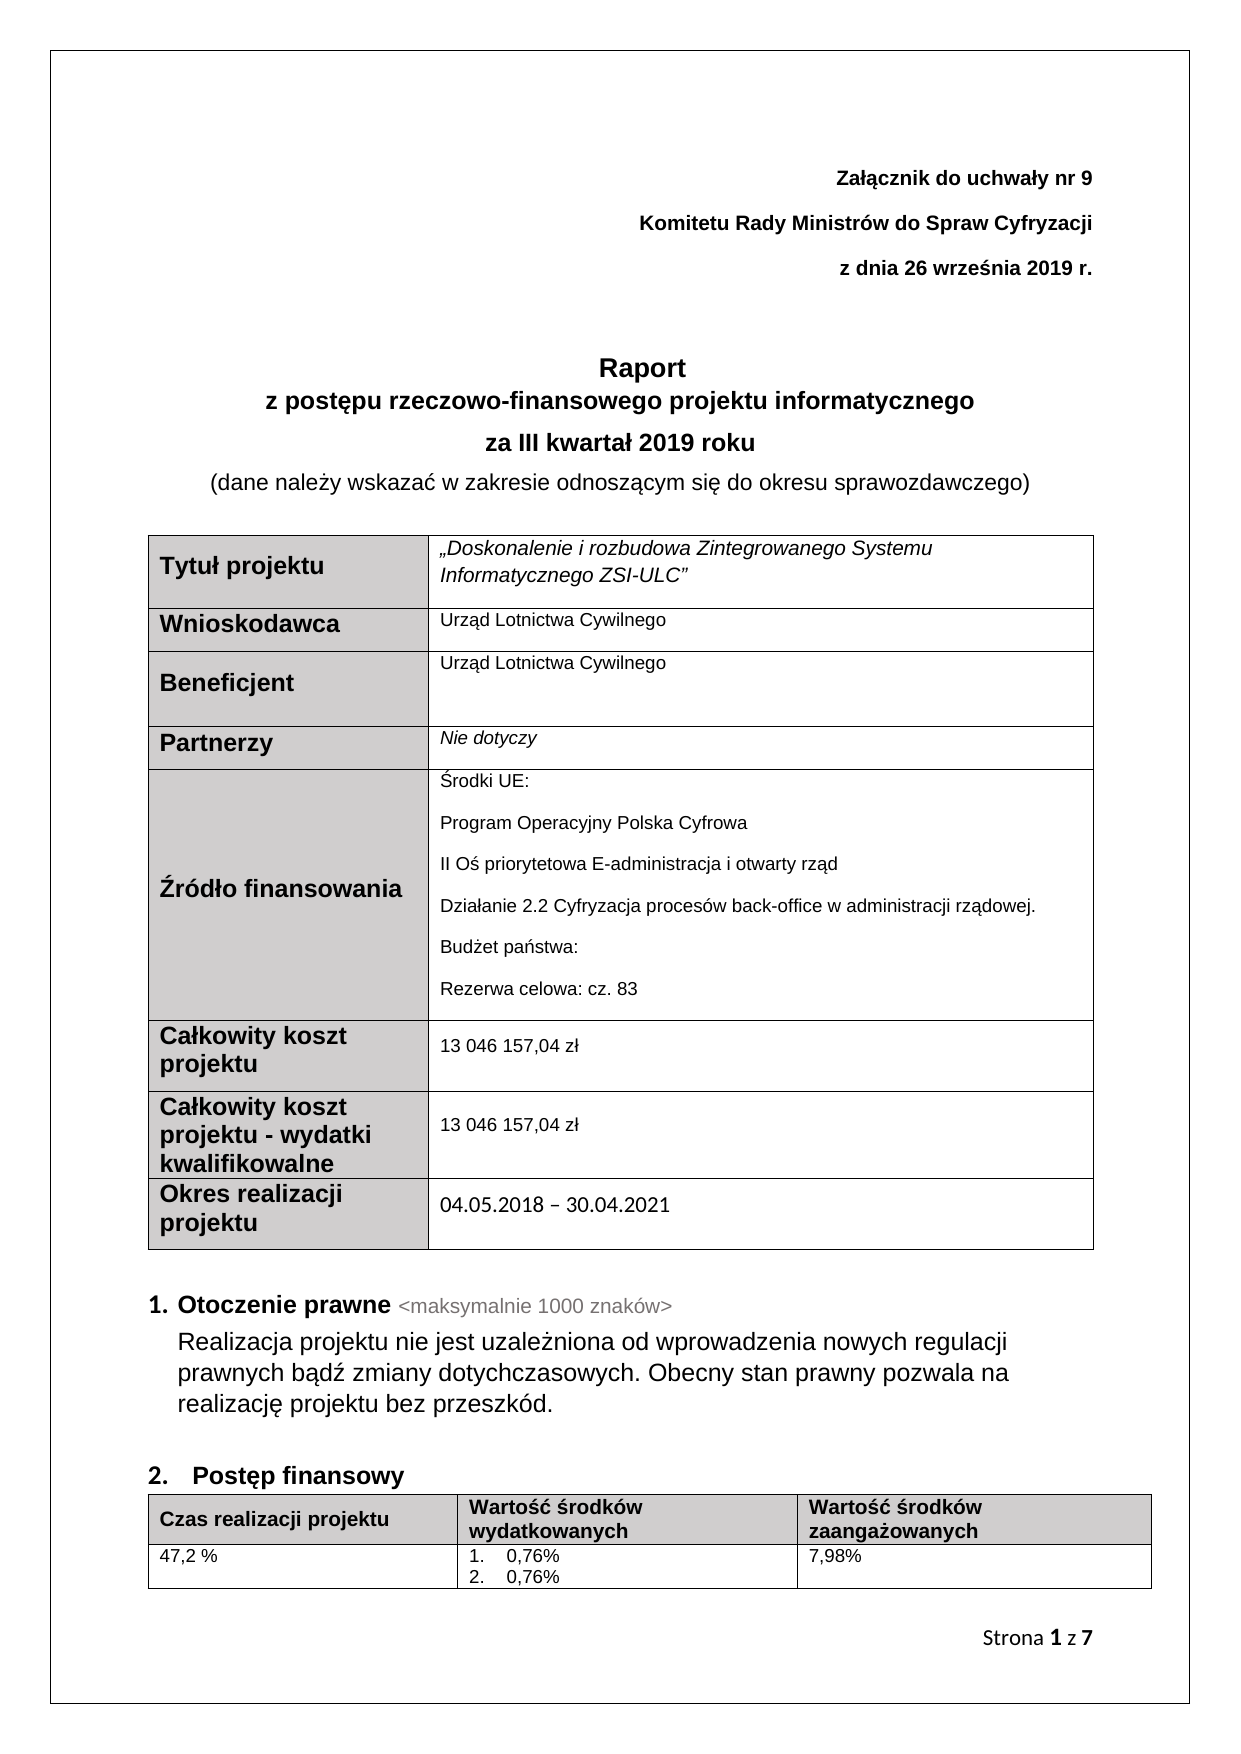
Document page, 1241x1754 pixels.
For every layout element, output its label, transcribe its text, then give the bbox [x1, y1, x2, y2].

table_header Wartość środków zaangażowanych [798, 1495, 1151, 1544]
table_cell Całkowity koszt projektu [149, 1021, 428, 1091]
text Raport [148, 352, 1093, 384]
table_cell Urząd Lotnictwa Cywilnego [429, 609, 1093, 651]
table_cell Całkowity koszt projektu - wydatki kwalifikowalne [149, 1092, 428, 1178]
table_cell 0,76% 0,76% 0,00% [458, 1545, 797, 1588]
subtitle z postępu rzeczowo-finansowego projektu informatycznego [148, 386, 1093, 415]
table_cell 47,2 % [149, 1545, 457, 1588]
text (dane należy wskazać w zakresie odnoszącym się do okresu sprawozdawczego) [148, 469, 1093, 495]
table_header Wartość środków wydatkowanych [458, 1495, 797, 1544]
table_cell Beneficjent [149, 652, 428, 726]
table_cell Okres realizacji projektu [149, 1179, 428, 1249]
subtitle Postęp finansowy [148, 1458, 1093, 1491]
subtitle Otoczenie prawne <maksymalnie 1000 znaków> [148, 1288, 1063, 1321]
table_cell Nie dotyczy [429, 727, 1093, 769]
text Załącznik do uchwały nr 9 [148, 166, 1093, 190]
table_cell 7,98% [798, 1545, 1151, 1588]
subtitle Realizacja projektu nie jest uzależniona od wprowadzenia nowych regulacji prawnych bądź zmiany dotychczasowych. Obecny stan prawny pozwala na realizację projektu bez przeszkód. [148, 1327, 1093, 1418]
table_cell Wnioskodawca [149, 609, 428, 651]
table_cell 13 046 157,04 zł [429, 1021, 1093, 1091]
table_cell Partnerzy [149, 727, 428, 769]
table_cell Źródło finansowania [149, 770, 428, 1020]
table_cell Środki UE: Program Operacyjny Polska Cyfrowa II Oś priorytetowa E-administracja i otwarty rząd Działanie 2.2 Cyfryzacja procesów back-office w administracji rządowej. Budżet państwa: Rezerwa celowa: cz. 83 [429, 770, 1093, 1020]
subtitle za III kwartał 2019 roku [148, 427, 1093, 456]
text Komitetu Rady Ministrów do Spraw Cyfryzacji [148, 211, 1093, 235]
table_cell 04.05.2018 – 30.04.2021 [429, 1179, 1093, 1249]
table_cell Urząd Lotnictwa Cywilnego [429, 652, 1093, 726]
table_header Tytuł projektu [149, 536, 428, 608]
table_header „Doskonalenie i rozbudowa Zintegrowanego Systemu Informatycznego ZSI-ULC” [429, 536, 1093, 608]
table_header Czas realizacji projektu [149, 1495, 457, 1544]
table_cell 13 046 157,04 zł [429, 1092, 1093, 1178]
text z dnia 26 września 2019 r. [148, 255, 1093, 279]
